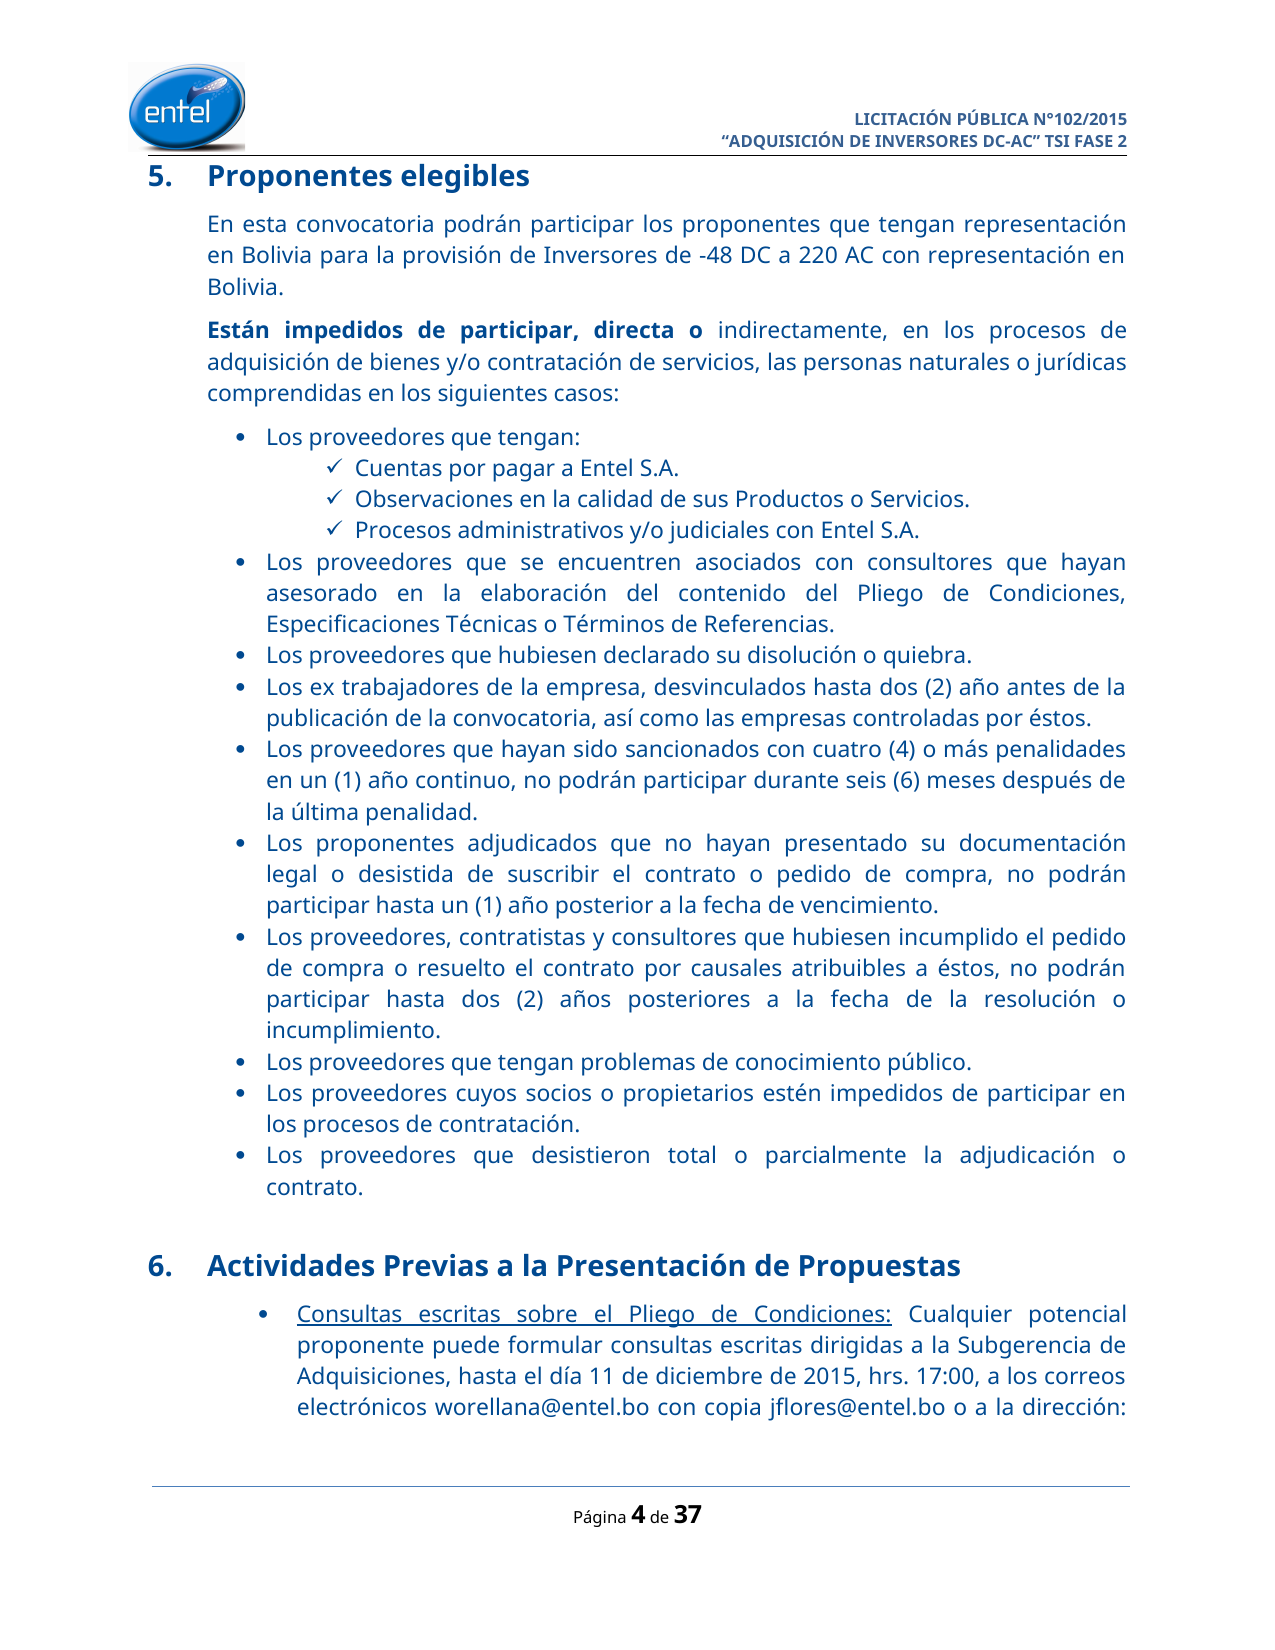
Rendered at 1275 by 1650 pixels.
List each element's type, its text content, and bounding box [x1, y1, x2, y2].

list Cuentas por pagar a Entel S.A. [325, 452, 1127, 483]
text Están impedidos de participar, directa o indirectamente, en los procesos de adquisición de bienes y/o contratación de servicios, las personas naturales o jurídicas comprendidas en los siguientes casos: [207, 314, 1127, 408]
list Los proveedores que se encuentren asociados con consultores que hayan asesorado en la elaboración del contenido del Pliego de Condiciones, Especificaciones Técnicas o Términos de Referencias. [236, 545, 1127, 639]
list Los proveedores, contratistas y consultores que hubiesen incumplido el pedido de compra o resuelto el contrato por causales atribuibles a éstos, no podrán participar hasta dos (2) años posteriores a la fecha de la resolución o incumplimiento. [236, 920, 1127, 1045]
list Procesos administrativos y/o judiciales con Entel S.A. [325, 514, 1127, 545]
list Los proponentes adjudicados que no hayan presentado su documentación legal o desistida de suscribir el contrato o pedido de compra, no podrán participar hasta un (1) año posterior a la fecha de vencimiento. [236, 827, 1127, 920]
picture [128, 62, 246, 152]
text En esta convocatoria podrán participar los proponentes que tengan representación en Bolivia para la provisión de Inversores de -48 DC a 220 AC con representación en Bolivia. [207, 208, 1127, 302]
list Los proveedores que hubiesen declarado su disolución o quiebra. [236, 639, 1127, 670]
list Los proveedores que desistieron total o parcialmente la adjudicación o contrato. [236, 1139, 1127, 1202]
list Los proveedores que hayan sido sancionados con cuatro (4) o más penalidades en un (1) año continuo, no podrán participar durante seis (6) meses después de la última penalidad. [236, 733, 1127, 827]
list Los ex trabajadores de la empresa, desvinculados hasta dos (2) año antes de la publicación de la convocatoria, así como las empresas controladas por éstos. [236, 670, 1127, 733]
list Los proveedores que tengan problemas de conocimiento público. [236, 1045, 1127, 1077]
list Los proveedores que tengan: [236, 420, 1127, 452]
list Proponentes elegibles [148, 156, 1127, 195]
list Observaciones en la calidad de sus Productos o Servicios. [325, 483, 1127, 514]
list Actividades Previas a la Presentación de Propuestas [148, 1245, 1127, 1285]
list Los proveedores cuyos socios o propietarios estén impedidos de participar en los procesos de contratación. [236, 1077, 1127, 1139]
